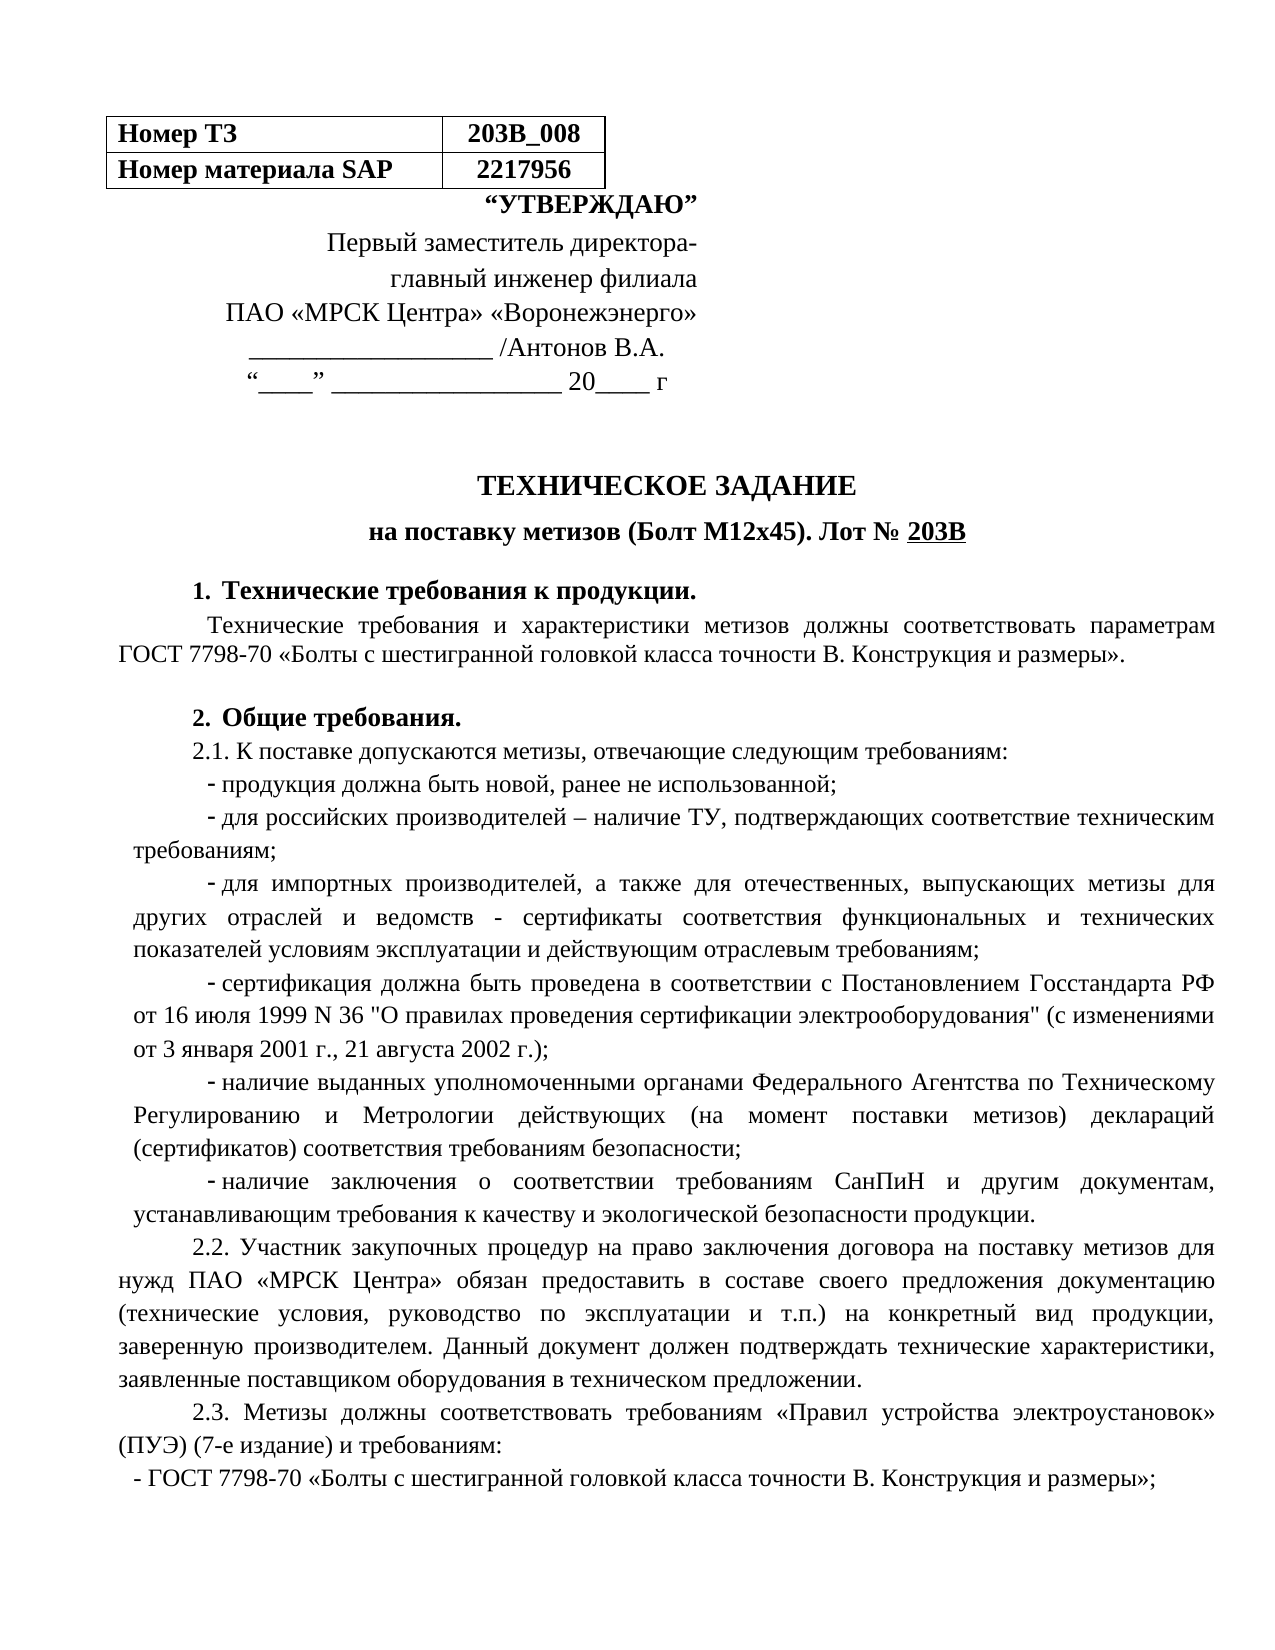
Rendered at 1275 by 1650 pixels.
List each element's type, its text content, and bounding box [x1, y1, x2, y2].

subtitle ТЕХНИЧЕСКОЕ ЗАДАНИЕ [118, 468, 1216, 502]
table_cell Первый заместитель директора- [117, 220, 709, 257]
list наличие выданных уполномоченными органами Федерального Агентства по Техническому Регулированию и Метрологии действующих (на момент поставки метизов) деклараций (сертификатов) соответствия требованиям безопасности; [133, 1067, 1216, 1161]
text 2.1. К поставке допускаются метизы, отвечающие следующим требованиям: [133, 736, 1216, 765]
list Общие требования. [192, 701, 1216, 732]
table_header Номер ТЗ [107, 117, 442, 152]
list для импортных производителей, а также для отечественных, выпускающих метизы для других отраслей и ведомств - сертификаты соответствия функциональных и технических показателей условиям эксплуатации и действующим отраслевым требованиям; [133, 868, 1216, 963]
text 2.3. Метизы должны соответствовать требованиям «Правил устройства электроустановок» (ПУЭ) (7-е издание) и требованиям: [118, 1397, 1216, 1459]
table_cell “____” _________________ 20____ г [117, 362, 709, 396]
table_header 203B_008 [443, 117, 604, 152]
list наличие заключения о соответствии требованиям СанПиН и другим документам, устанавливающим требования к качеству и экологической безопасности продукции. [133, 1166, 1216, 1227]
list Технические требования и характеристики метизов должны соответствовать параметрам ГОСТ 7798-70 «Болты с шестигранной головкой класса точности B. Конструкция и размеры». [118, 610, 1216, 668]
table_cell ПАО «МРСК Центра» «Воронежэнерго» [117, 293, 709, 328]
list для российских производителей – наличие ТУ, подтверждающих соответствие техническим требованиям; [133, 802, 1216, 864]
text на поставку метизов (Болт М12х45). Лот № 203B [118, 514, 1216, 546]
list сертификация должна быть проведена в соответствии с Постановлением Госстандарта РФ от 16 июля 1999 N 36 "О правилах проведения сертификации электрооборудования" (с изменениями от 3 января 2001 г., 21 августа 2002 г.); [133, 968, 1216, 1062]
table_cell __________________ /Антонов В.А. [117, 328, 709, 362]
text 2.2. Участник закупочных процедур на право заключения договора на поставку метизов для нужд ПАО «МРСК Центра» обязан предоставить в составе своего предложения документацию (технические условия, руководство по эксплуатации и т.п.) на конкретный вид продукции, заверенную производителем. Данный документ должен подтверждать технические характеристики, заявленные поставщиком оборудования в техническом предложении. [118, 1232, 1216, 1393]
list Технические требования к продукции. [192, 574, 1216, 606]
table_cell 2217956 [443, 153, 604, 188]
table_cell Номер материала SAP [107, 153, 442, 188]
list продукция должна быть новой, ранее не использованной; [133, 769, 1216, 798]
table_cell главный инженер филиала [117, 257, 709, 293]
table_header “УТВЕРЖДАЮ” [117, 124, 709, 220]
text - ГОСТ 7798-70 «Болты с шестигранной головкой класса точности B. Конструкция и размеры»; [133, 1463, 1216, 1492]
